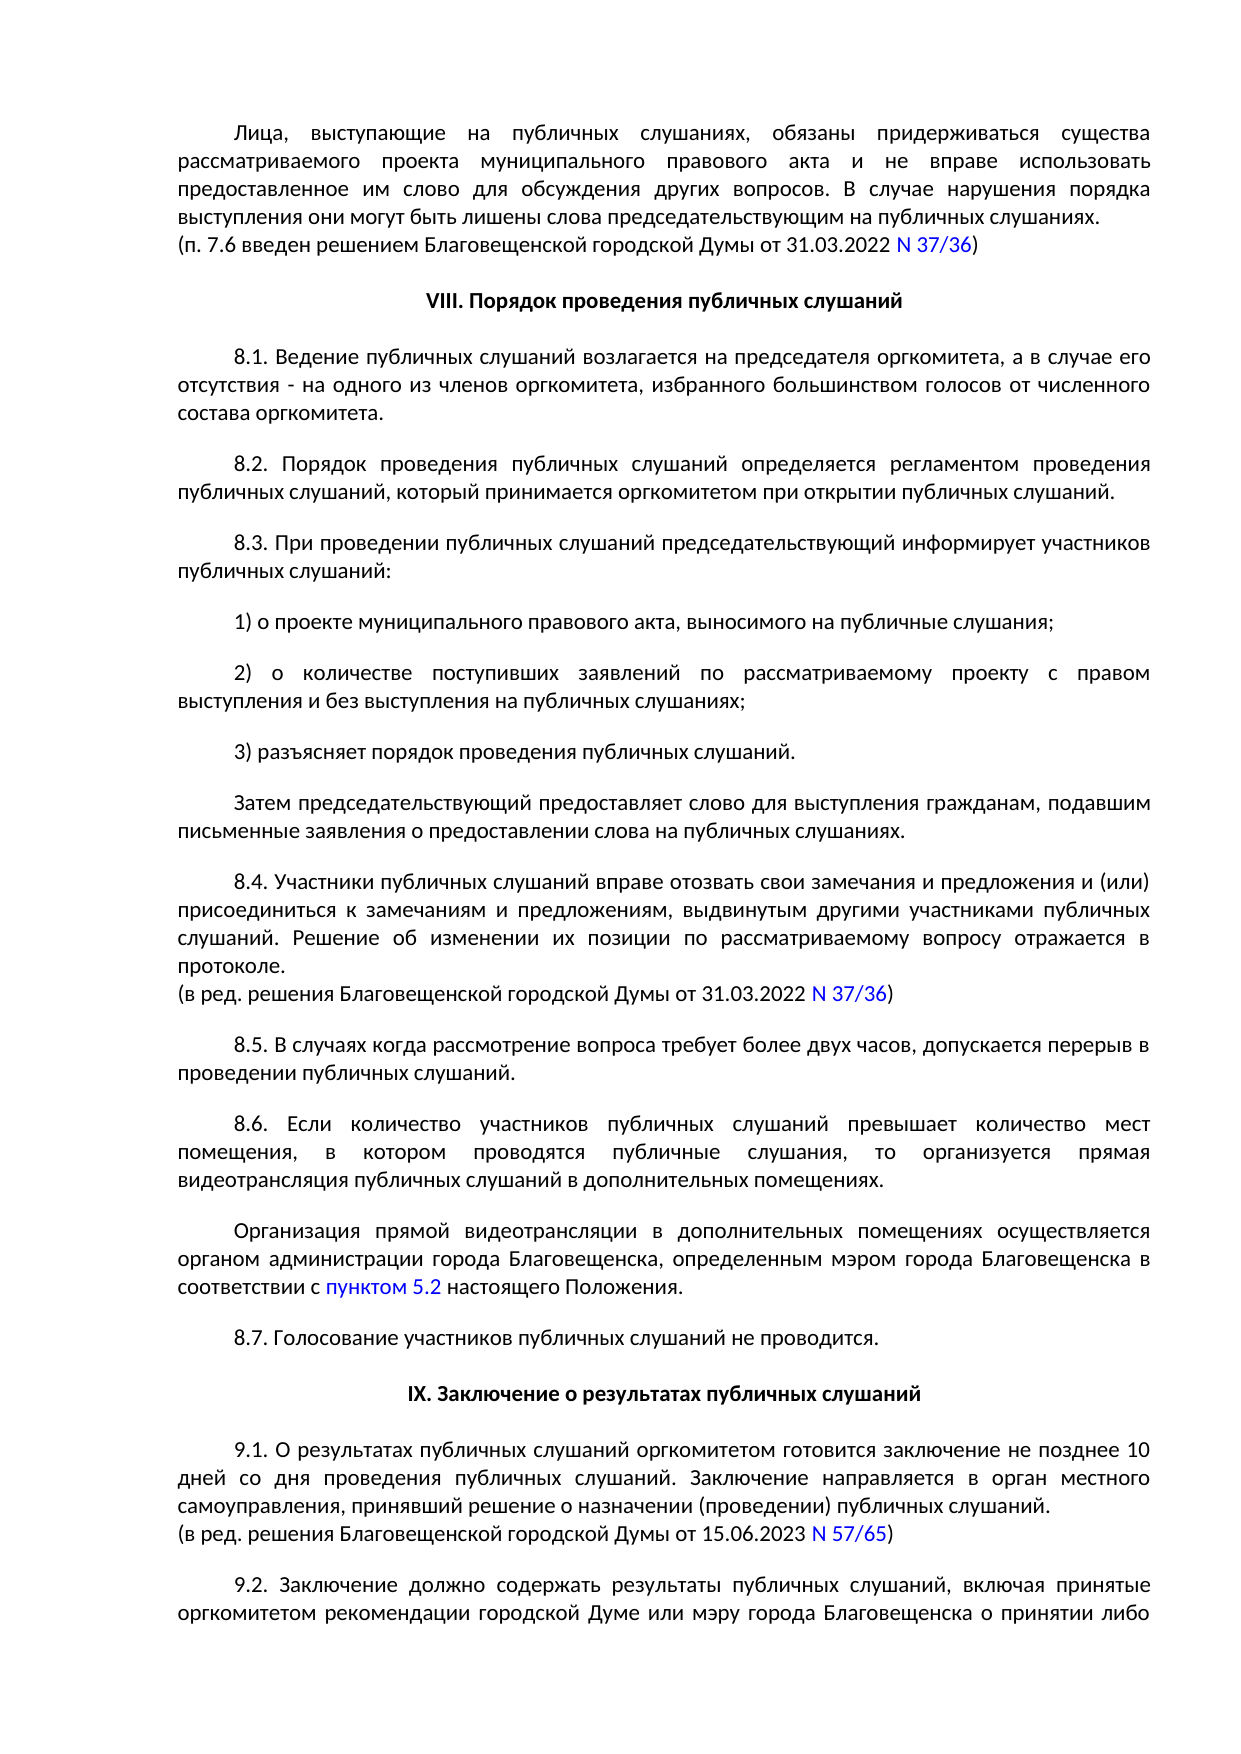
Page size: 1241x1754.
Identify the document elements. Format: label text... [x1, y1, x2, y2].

text Лица, выступающие на публичных слушаниях, обязаны придерживаться существа рассматриваемого проекта муниципального правового акта и не вправе использовать предоставленное им слово для обсуждения других вопросов. В случае нарушения порядка выступления они могут быть лишены слова председательствующим на публичных слушаниях. [177, 118, 1152, 230]
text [177, 1570, 1152, 1626]
text 9.1. О результатах публичных слушаний оргкомитетом готовится заключение не позднее 10 дней со дня проведения публичных слушаний. Заключение направляется в орган местного самоуправления, принявший решение о назначении (проведении) публичных слушаний. [177, 1435, 1152, 1519]
text 8.6. Если количество участников публичных слушаний превышает количество мест помещения, в котором проводятся публичные слушания, то организуется прямая видеотрансляция публичных слушаний в дополнительных помещениях. [177, 1109, 1152, 1193]
text 2) о количестве поступивших заявлений по рассматриваемому проекту с правом выступления и без выступления на публичных слушаниях; [177, 658, 1152, 714]
text Организация прямой видеотрансляции в дополнительных помещениях осуществляется органом администрации города Благовещенска, определенным мэром города Благовещенска в соответствии с пунктом 5.2 настоящего Положения. [177, 1216, 1152, 1300]
title IX. Заключение о результатах публичных слушаний [177, 1379, 1152, 1407]
text 8.4. Участники публичных слушаний вправе отозвать свои замечания и предложения и (или) присоединиться к замечаниям и предложениям, выдвинутым другими участниками публичных слушаний. Решение об изменении их позиции по рассматриваемому вопросу отражается в протоколе. [177, 867, 1152, 979]
text 8.3. При проведении публичных слушаний председательствующий информирует участников публичных слушаний: [177, 528, 1152, 584]
title VIII. Порядок проведения публичных слушаний [177, 286, 1152, 314]
text 8.5. В случаях когда рассмотрение вопроса требует более двух часов, допускается перерыв в проведении публичных слушаний. [177, 1030, 1152, 1086]
text Затем председательствующий предоставляет слово для выступления гражданам, подавшим письменные заявления о предоставлении слова на публичных слушаниях. [177, 788, 1152, 844]
text 8.7. Голосование участников публичных слушаний не проводится. [177, 1323, 1152, 1351]
text 8.1. Ведение публичных слушаний возлагается на председателя оргкомитета, а в случае его отсутствия - на одного из членов оргкомитета, избранного большинством голосов от численного состава оргкомитета. [177, 342, 1152, 426]
text 8.2. Порядок проведения публичных слушаний определяется регламентом проведения публичных слушаний, который принимается оргкомитетом при открытии публичных слушаний. [177, 449, 1152, 505]
text 1) о проекте муниципального правового акта, выносимого на публичные слушания; [177, 607, 1152, 635]
text (в ред. решения Благовещенской городской Думы от 15.06.2023 N 57/65) [177, 1519, 1152, 1547]
text (в ред. решения Благовещенской городской Думы от 31.03.2022 N 37/36) [177, 979, 1152, 1007]
text (п. 7.6 введен решением Благовещенской городской Думы от 31.03.2022 N 37/36) [177, 230, 1152, 258]
text 3) разъясняет порядок проведения публичных слушаний. [177, 737, 1152, 765]
